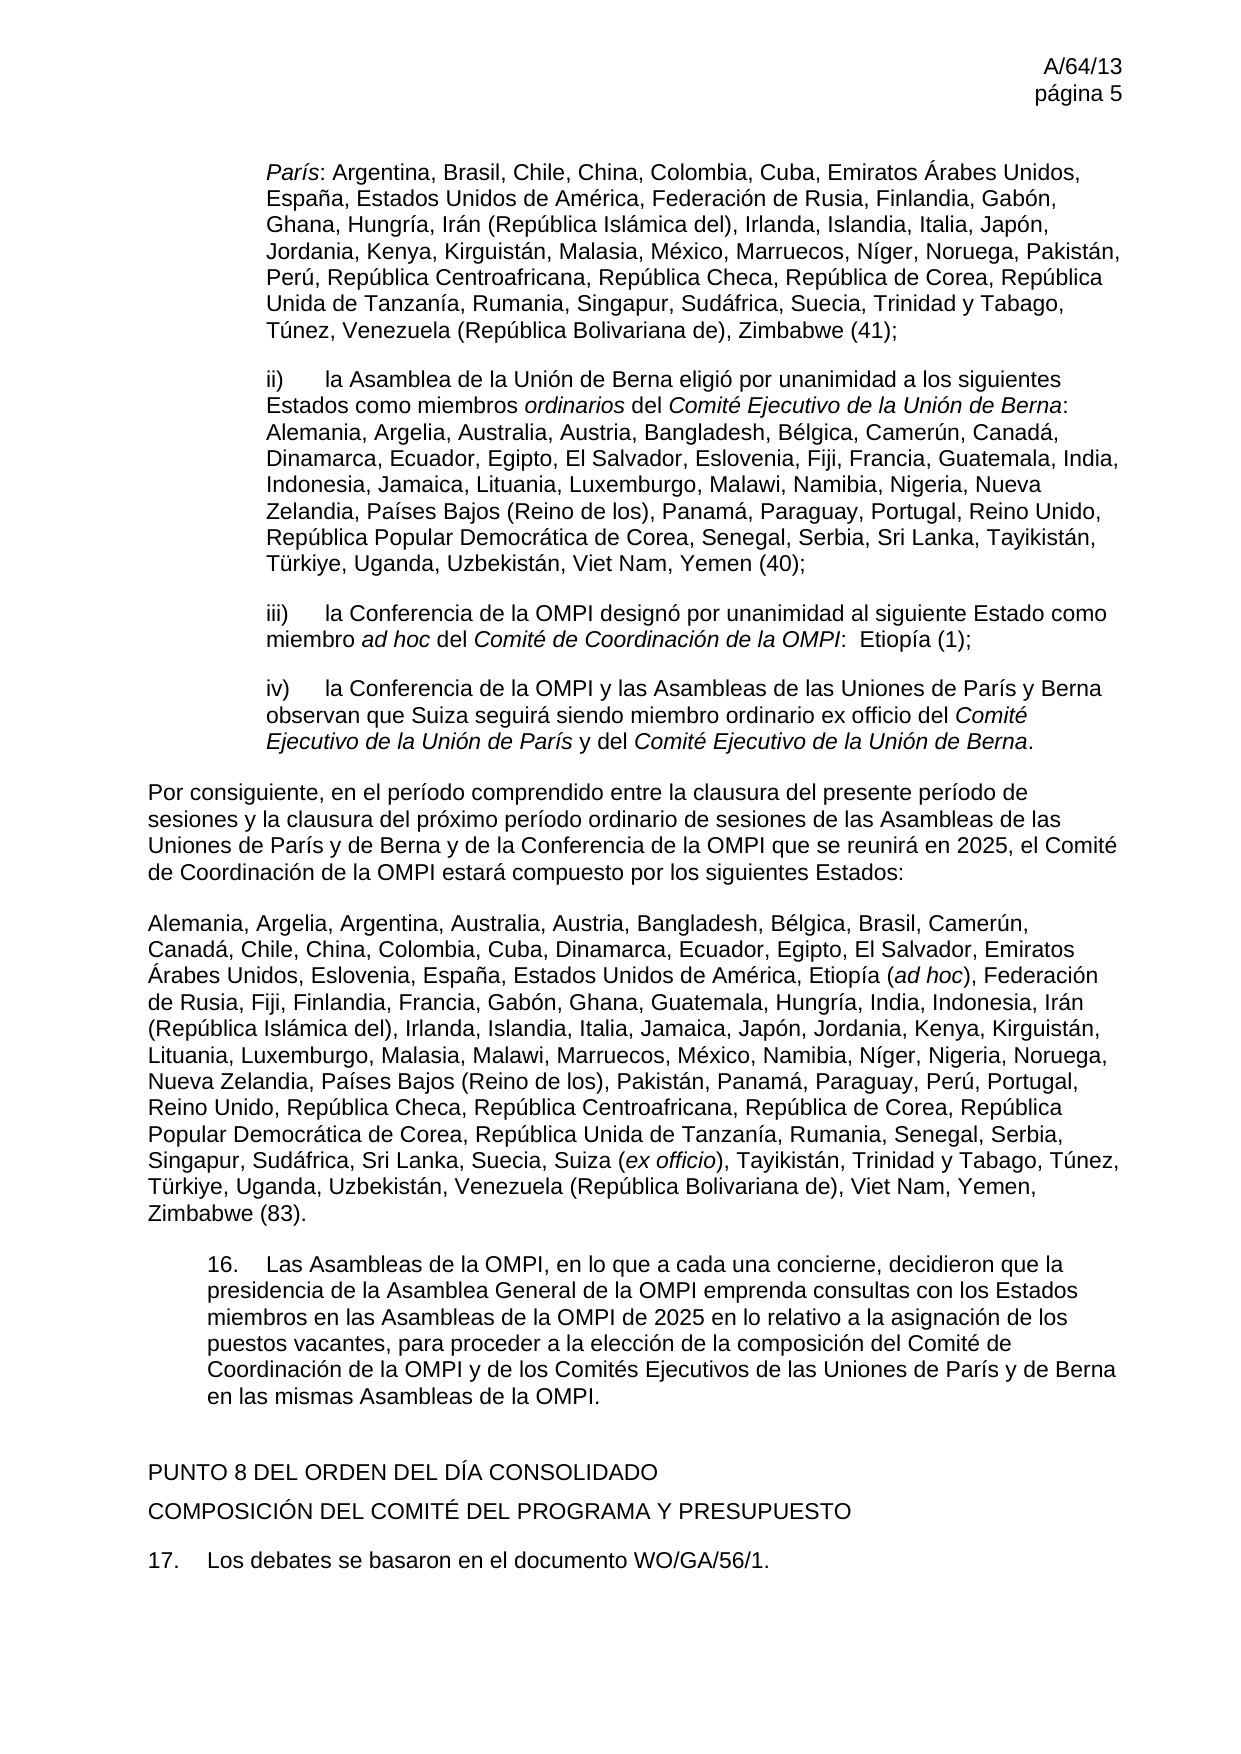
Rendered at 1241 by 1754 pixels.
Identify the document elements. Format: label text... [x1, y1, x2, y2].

text Las Asambleas de la OMPI, en lo que a cada una concierne, decidieron que la presidencia de la Asamblea General de la OMPI emprenda consultas con los Estados miembros en las Asambleas de la OMPI de 2025 en lo relativo a la asignación de los puestos vacantes, para proceder a la elección de la composición del Comité de Coordinación de la OMPI y de los Comités Ejecutivos de las Uniones de París y de Berna en las mismas Asambleas de la OMPI. [207, 1251, 1122, 1409]
subtitle PUNTO 8 DEL ORDEN DEL DÍA CONSOLIDADO [148, 1459, 1122, 1486]
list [266, 158, 1122, 343]
list la Conferencia de la OMPI y las Asambleas de las Uniones de París y Berna observan que Suiza seguirá siendo miembro ordinario ex officio del Comité Ejecutivo de la Unión de París y del Comité Ejecutivo de la Unión de Berna. [266, 675, 1122, 754]
text Por consiguiente, en el período comprendido entre la clausura del presente período de sesiones y la clausura del próximo período ordinario de sesiones de las Asambleas de las Uniones de París y de Berna y de la Conferencia de la OMPI que se reunirá en 2025, el Comité de Coordinación de la OMPI estará compuesto por los siguientes Estados: [148, 779, 1122, 885]
text Los debates se basaron en el documento WO/GA/56/1. [148, 1547, 1122, 1574]
list Alemania, Argelia, Argentina, Australia, Austria, Bangladesh, Bélgica, Brasil, Camerún, Canadá, Chile, China, Colombia, Cuba, Dinamarca, Ecuador, Egipto, El Salvador, Emiratos Árabes Unidos, Eslovenia, España, Estados Unidos de América, Etiopía (ad hoc), Federación de Rusia, Fiji, Finlandia, Francia, Gabón, Ghana, Guatemala, Hungría, India, Indonesia, Irán (República Islámica del), Irlanda, Islandia, Italia, Jamaica, Japón, Jordania, Kenya, Kirguistán, Lituania, Luxemburgo, Malasia, Malawi, Marruecos, México, Namibia, Níger, Nigeria, Noruega, Nueva Zelandia, Países Bajos (Reino de los), Pakistán, Panamá, Paraguay, Perú, Portugal, Reino Unido, República Checa, República Centroafricana, República de Corea, República Popular Democrática de Corea, República Unida de Tanzanía, Rumania, Senegal, Serbia, Singapur, Sudáfrica, Sri Lanka, Suecia, Suiza (ex officio), Tayikistán, Trinidad y Tabago, Túnez, Türkiye, Uganda, Uzbekistán, Venezuela (República Bolivariana de), Viet Nam, Yemen, Zimbabwe (83). [148, 910, 1122, 1226]
list la Asamblea de la Unión de Berna eligió por unanimidad a los siguientes Estados como miembros ordinarios del Comité Ejecutivo de la Unión de Berna: Alemania, Argelia, Australia, Austria, Bangladesh, Bélgica, Camerún, Canadá, Dinamarca, Ecuador, Egipto, El Salvador, Eslovenia, Fiji, Francia, Guatemala, India, Indonesia, Jamaica, Lituania, Luxemburgo, Malawi, Namibia, Nigeria, Nueva Zelandia, Países Bajos (Reino de los), Panamá, Paraguay, Portugal, Reino Unido, República Popular Democrática de Corea, Senegal, Serbia, Sri Lanka, Tayikistán, Türkiye, Uganda, Uzbekistán, Viet Nam, Yemen (40); [266, 366, 1122, 577]
list la Conferencia de la OMPI designó por unanimidad al siguiente Estado como miembro ad hoc del Comité de Coordinación de la OMPI: Etiopía (1); [266, 600, 1122, 652]
subtitle COMPOSICIÓN DEL COMITÉ DEL PROGRAMA Y PRESUPUESTO [148, 1498, 1122, 1524]
